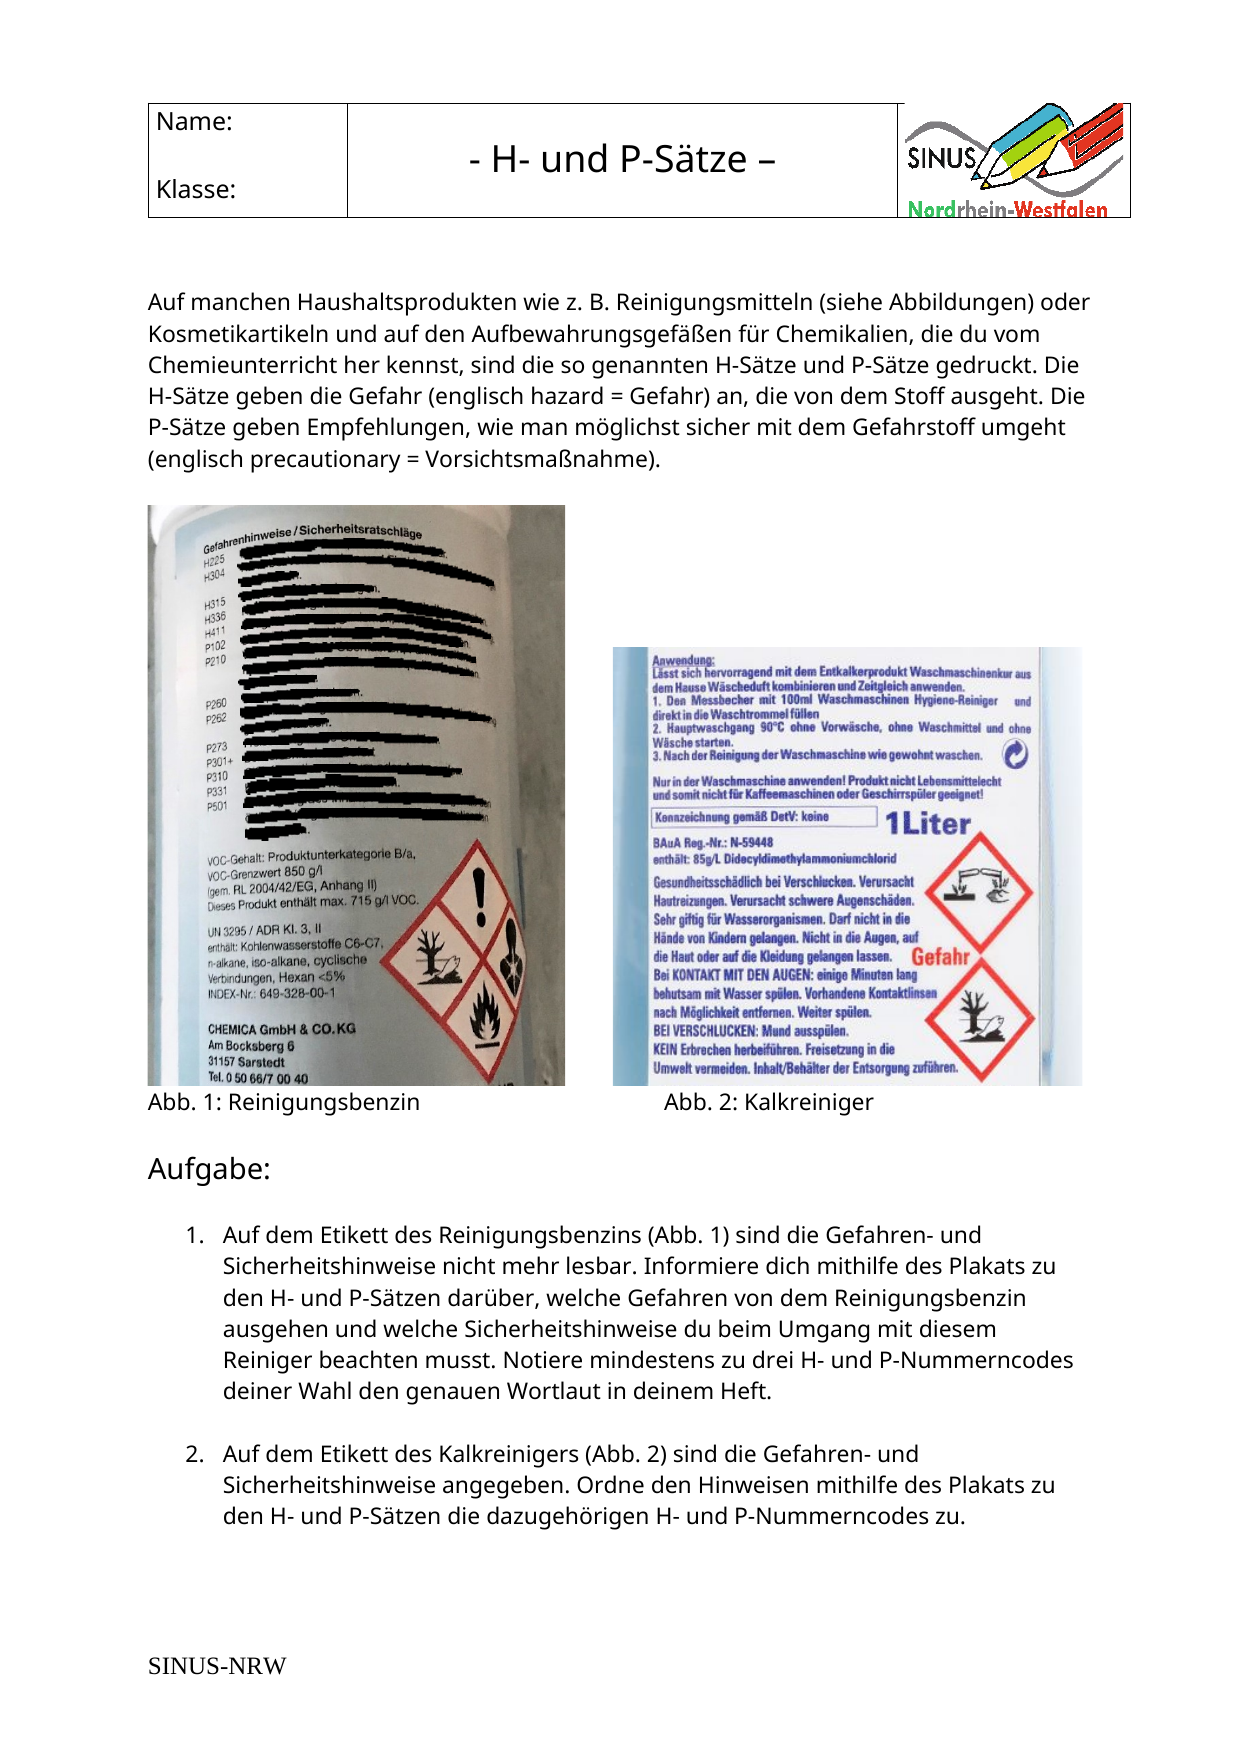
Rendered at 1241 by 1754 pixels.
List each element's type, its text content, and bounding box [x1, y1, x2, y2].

list Auf dem Etikett des Kalkreinigers (Abb. 2) sind die Gefahren- und Sicherheitshinweise angegeben. Ordne den Hinweisen mithilfe des Plakats zu den H- und P-Sätzen die dazugehörigen H- und P-Nummerncodes zu. [185, 1438, 1092, 1531]
table_header Name: Klasse: [149, 104, 347, 217]
table_header [1124, 104, 1130, 217]
picture [147, 505, 566, 1086]
table_header - H- und P-Sätze – [348, 104, 897, 217]
table_header [898, 104, 904, 217]
text Aufgabe: [148, 1148, 1092, 1188]
picture [904, 103, 1124, 217]
list Auf dem Etikett des Reinigungsbenzins (Abb. 1) sind die Gefahren- und Sicherheitshinweise nicht mehr lesbar. Informiere dich mithilfe des Plakats zu den H- und P-Sätzen darüber, welche Gefahren von dem Reinigungsbenzin ausgehen und welche Sicherheitshinweise du beim Umgang mit diesem Reiniger beachten musst. Notiere mindestens zu drei H- und P-Nummerncodes deiner Wahl den genauen Wortlaut in deinem Heft. [185, 1219, 1092, 1406]
text Abb. 1: Reinigungsbenzin Abb. 2: Kalkreiniger [148, 1086, 1092, 1117]
text Auf manchen Haushaltsprodukten wie z. B. Reinigungsmitteln (siehe Abbildungen) oder Kosmetikartikeln und auf den Aufbewahrungsgefäßen für Chemikalien, die du vom Chemieunterricht her kennst, sind die so genannten H-Sätze und P-Sätze gedruckt. Die H-Sätze geben die Gefahr (englisch hazard = Gefahr) an, die von dem Stoff ausgeht. Die P-Sätze geben Empfehlungen, wie man möglichst sicher mit dem Gefahrstoff umgeht (englisch precautionary = Vorsichtsmaßnahme). [148, 286, 1092, 474]
picture [612, 647, 1083, 1086]
